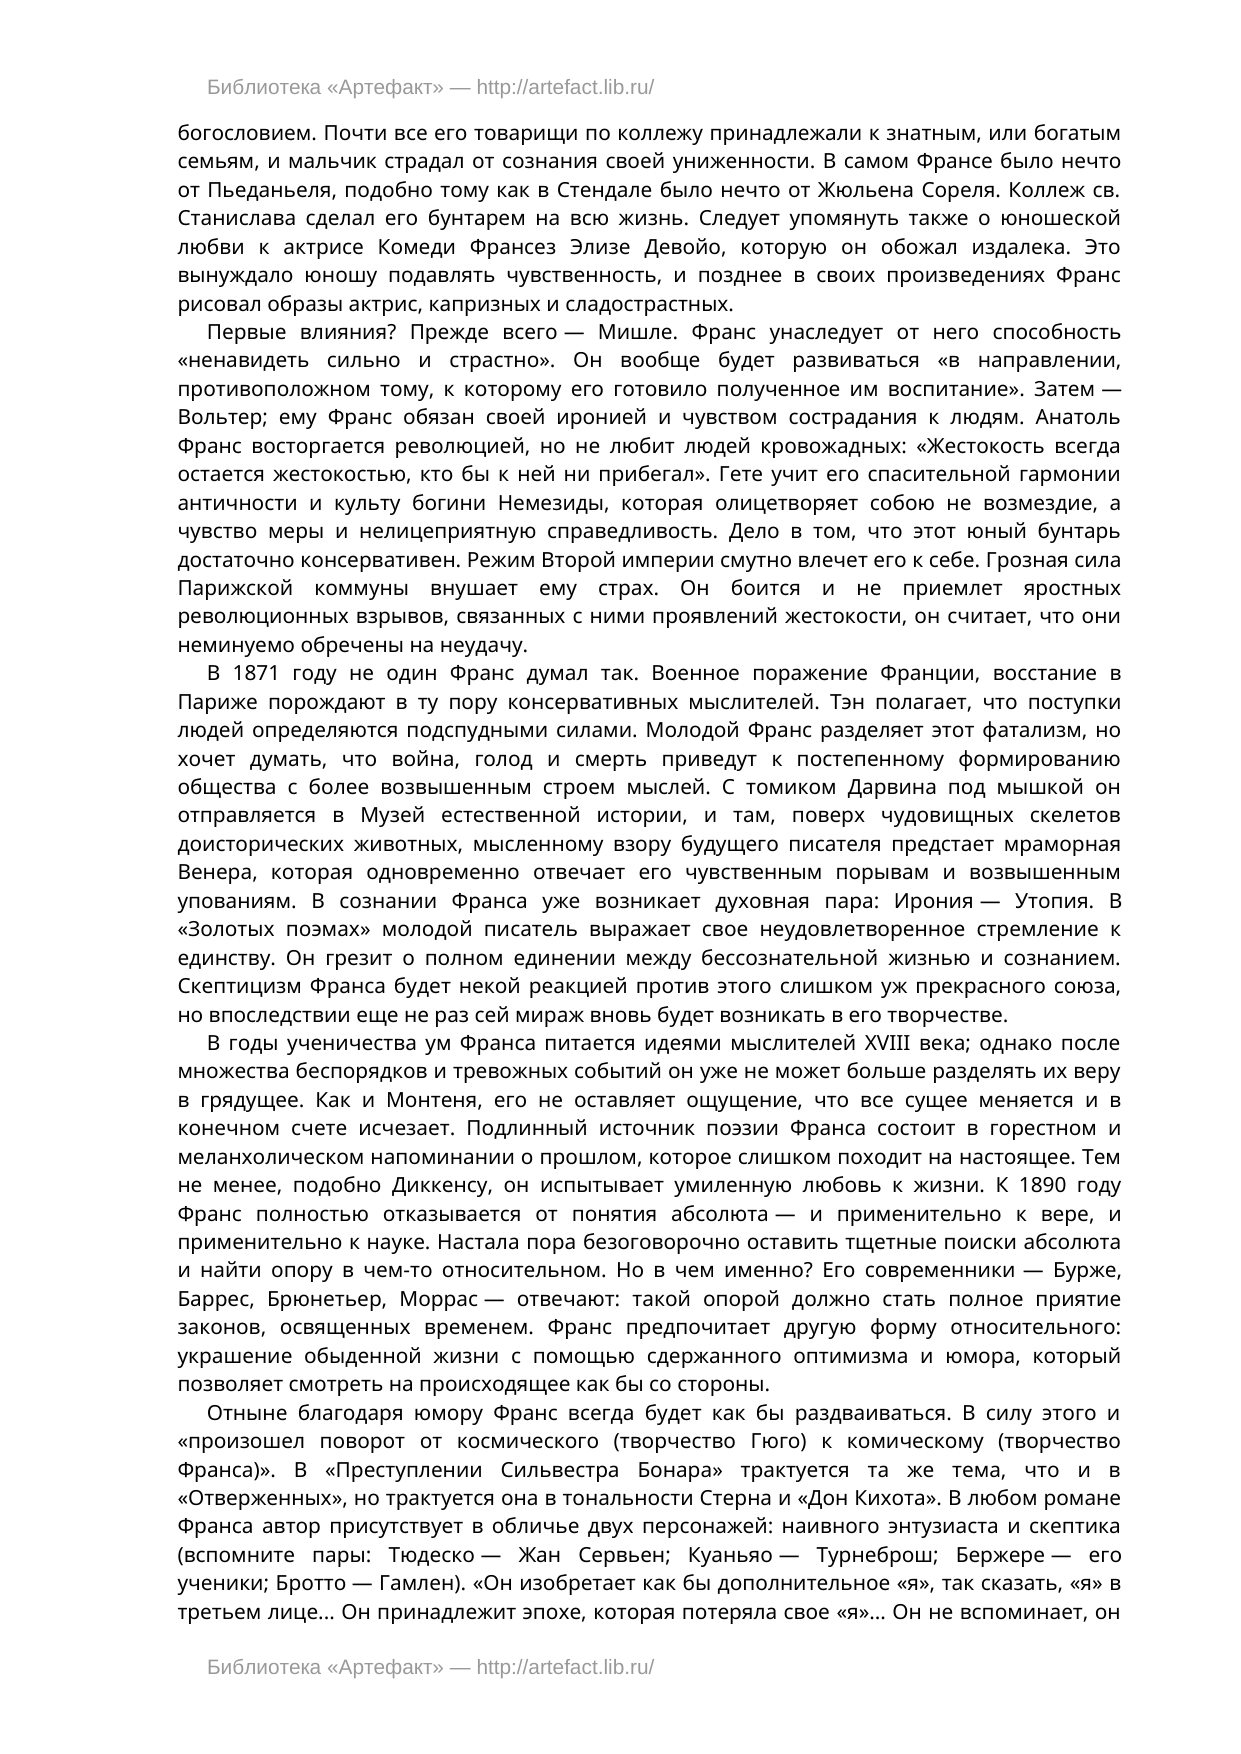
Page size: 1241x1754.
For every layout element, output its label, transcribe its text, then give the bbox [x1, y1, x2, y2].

text Первые влияния? Прежде всего — Мишле. Франс унаследует от него способность «ненавидеть сильно и страстно». Он вообще будет развиваться «в направлении, противоположном тому, к которому его готовило полученное им воспитание». Затем — Вольтер; ему Франс обязан своей иронией и чувством сострадания к людям. Анатоль Франс восторгается революцией, но не любит людей кровожадных: «Жестокость всегда остается жестокостью, кто бы к ней ни прибегал». Гете учит его спасительной гармонии античности и культу богини Немезиды, которая олицетворяет собою не возмездие, а чувство меры и нелицеприятную справедливость. Дело в том, что этот юный бунтарь достаточно консервативен. Режим Второй империи смутно влечет его к себе. Грозная сила Парижской коммуны внушает ему страх. Он боится и не приемлет яростных революционных взрывов, связанных с ними проявлений жестокости, он считает, что они неминуемо обречены на неудачу. [177, 317, 1122, 658]
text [177, 1398, 1122, 1625]
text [177, 118, 1122, 317]
text В 1871 году не один Франс думал так. Военное поражение Франции, восстание в Париже порождают в ту пору консервативных мыслителей. Тэн полагает, что поступки людей определяются подспудными силами. Молодой Франс разделяет этот фатализм, но хочет думать, что война, голод и смерть приведут к постепенному формированию общества с более возвышенным строем мыслей. С томиком Дарвина под мышкой он отправляется в Музей естественной истории, и там, поверх чудовищных скелетов доисторических животных, мысленному взору будущего писателя предстает мраморная Венера, которая одновременно отвечает его чувственным порывам и возвышенным упованиям. В сознании Франса уже возникает духовная пара: Ирония — Утопия. В «Золотых поэмах» молодой писатель выражает свое неудовлетворенное стремление к единству. Он грезит о полном единении между бессознательной жизнью и сознанием. Скептицизм Франса будет некой реакцией против этого слишком уж прекрасного союза, но впоследствии еще не раз сей мираж вновь будет возникать в его творчестве. [177, 658, 1122, 1028]
text В годы ученичества ум Франса питается идеями мыслителей XVIII века; однако после множества беспорядков и тревожных событий он уже не может больше разделять их веру в грядущее. Как и Монтеня, его не оставляет ощущение, что все сущее меняется и в конечном счете исчезает. Подлинный источник поэзии Франса состоит в горестном и меланхолическом напоминании о прошлом, которое слишком походит на настоящее. Тем не менее, подобно Диккенсу, он испытывает умиленную любовь к жизни. К 1890 году Франс полностью отказывается от понятия абсолюта — и применительно к вере, и применительно к науке. Настала пора безоговорочно оставить тщетные поиски абсолюта и найти опору в чем-то относительном. Но в чем именно? Его современники — Бурже, Баррес, Брюнетьер, Моррас — отвечают: такой опорой должно стать полное приятие законов, освященных временем. Франс предпочитает другую форму относительного: украшение обыденной жизни с помощью сдержанного оптимизма и юмора, который позволяет смотреть на происходящее как бы со стороны. [177, 1028, 1122, 1398]
